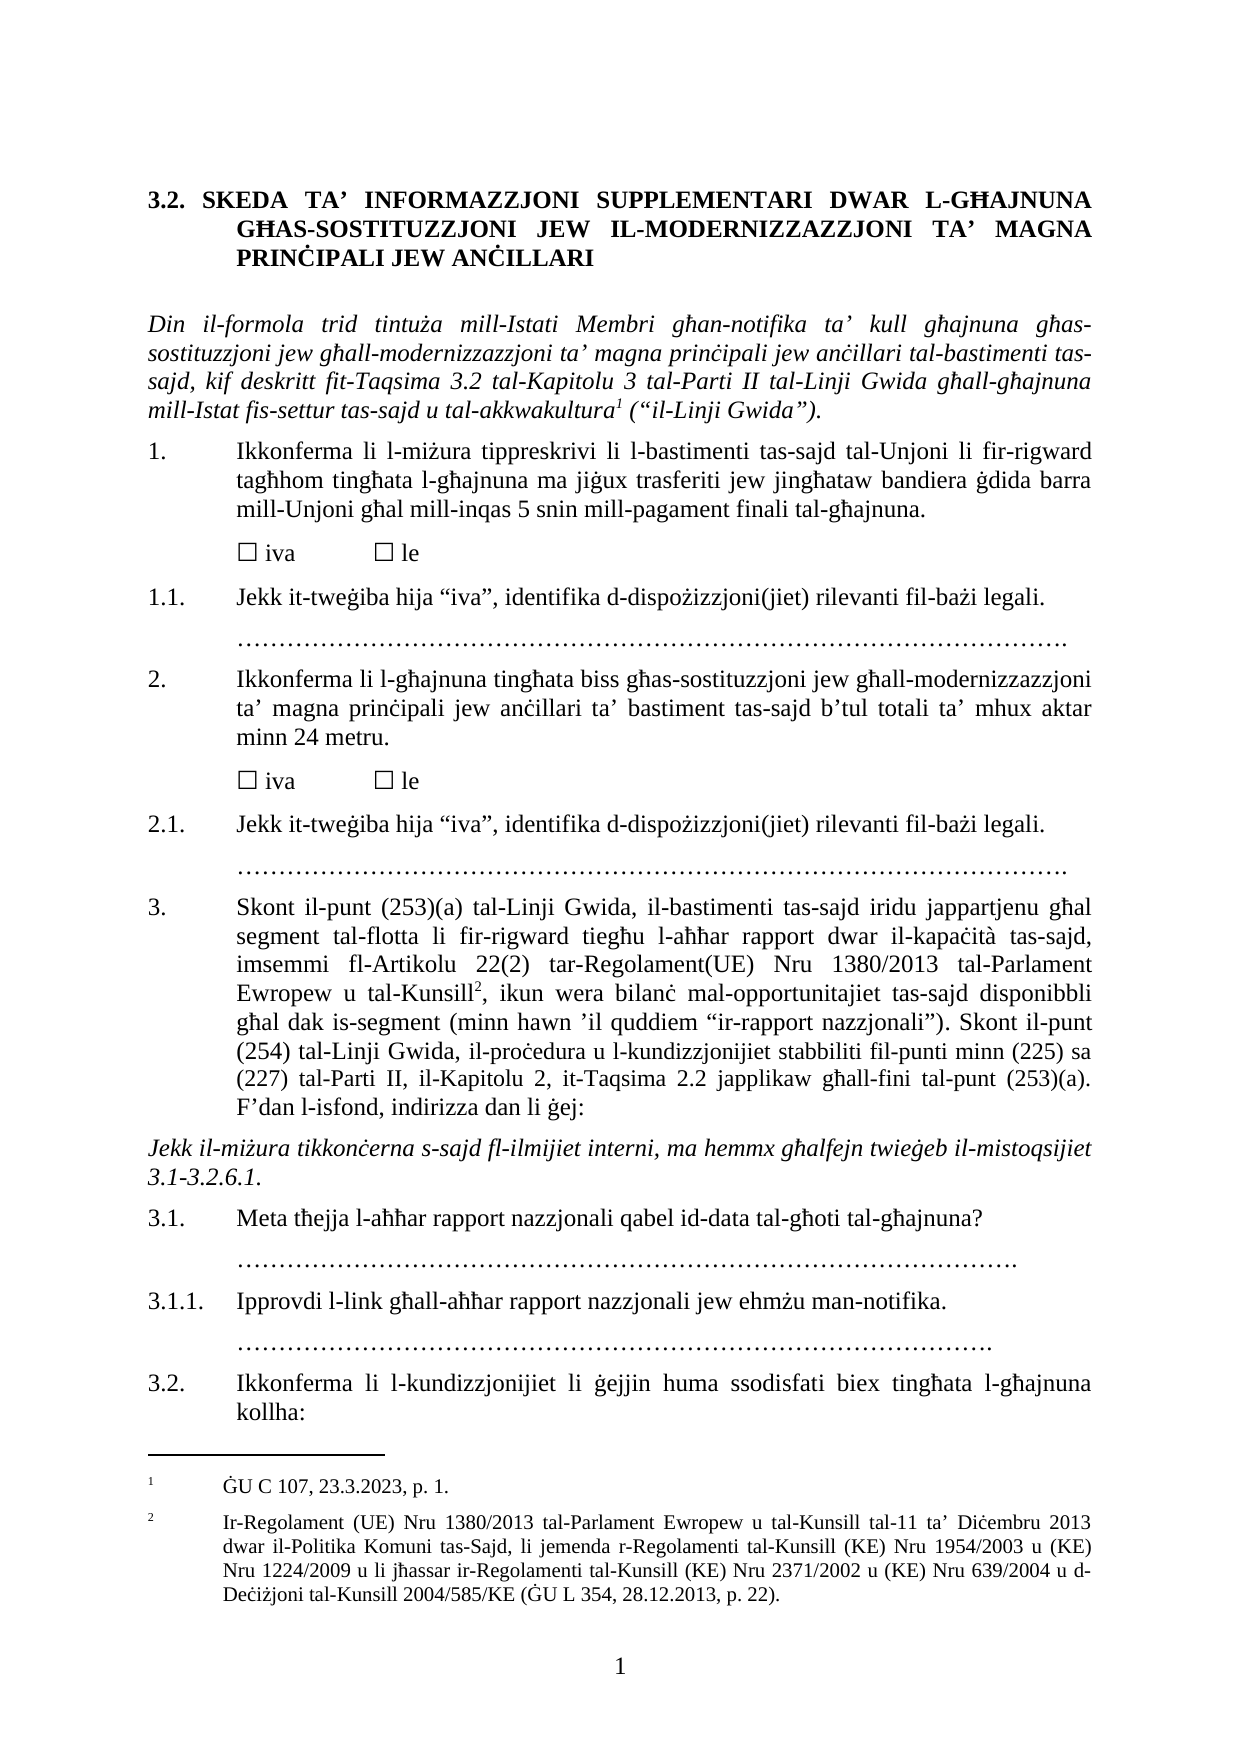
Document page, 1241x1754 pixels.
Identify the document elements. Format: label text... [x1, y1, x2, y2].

text Jekk il-miżura tikkonċerna s-sajd fl-ilmijiet interni, ma hemmx għalfejn twieġeb il-mistoqsijiet 3.1-3.2.6.1. [148, 1133, 1093, 1191]
text 1. Ikkonferma li l-miżura tippreskrivi li l-bastimenti tas-sajd tal-Unjoni li fir-rigward tagħhom tingħata l-għajnuna ma jiġux trasferiti jew jingħataw bandiera ġdida barra mill-Unjoni għal mill-inqas 5 snin mill-pagament finali tal-għajnuna. [148, 436, 1093, 523]
text 3.2. Ikkonferma li l-kundizzjonijiet li ġejjin huma ssodisfati biex tingħata l-għajnuna kollha: [148, 1368, 1093, 1426]
text 3. Skont il-punt (253)(a) tal-Linji Gwida, il-bastimenti tas-sajd iridu jappartjenu għal segment tal-flotta li fir-rigward tiegħu l-aħħar rapport dwar il-kapaċità tas-sajd, imsemmi fl-Artikolu 22(2) tar-Regolament(UE) Nru 1380/2013 tal-Parlament Ewropew u tal-Kunsill, ikun wera bilanċ mal-opportunitajiet tas-sajd disponibbli għal dak is-segment (minn hawn ’il quddiem “ir-rapport nazzjonali”). Skont il-punt (254) tal-Linji Gwida, il-proċedura u l-kundizzjonijiet stabbiliti fil-punti minn (225) sa (227) tal-Parti II, il-Kapitolu 2, it-Taqsima 2.2 japplikaw għall-fini tal-punt (253)(a). F’dan l-isfond, indirizza dan li ġej: [148, 892, 1093, 1121]
text 3.1. Meta tħejja l-aħħar rapport nazzjonali qabel id-data tal-għoti tal-għajnuna? [148, 1203, 1093, 1232]
text ………………………………………………………………………………………. [236, 623, 1093, 652]
text ………………………………………………………………………………. [236, 1327, 1093, 1356]
text ………………………………………………………………………………………. [236, 851, 1093, 879]
text 2. Ikkonferma li l-għajnuna tingħata biss għas-sostituzzjoni jew għall-modernizzazzjoni ta’ magna prinċipali jew anċillari ta’ bastiment tas-sajd b’tul totali ta’ mhux aktar minn 24 metru. [148, 664, 1093, 750]
text 3.1.1. Ipprovdi l-link għall-aħħar rapport nazzjonali jew ehmżu man-notifika. [148, 1286, 1093, 1314]
text iva le [236, 535, 1093, 569]
text iva le [236, 763, 1093, 797]
text …………………………………………………………………………………. [236, 1244, 1093, 1273]
text Din il-formola trid tintuża mill-Istati Membri għan-notifika ta’ kull għajnuna għas-sostituzzjoni jew għall-modernizzazzjoni ta’ magna prinċipali jew anċillari tal-bastimenti tas-sajd, kif deskritt fit-Taqsima 3.2 tal-Kapitolu 3 tal-Parti II tal-Linji Gwida għall-għajnuna mill-Istat fis-settur tas-sajd u tal-akkwakultura (“il-Linji Gwida”). [148, 309, 1093, 424]
subtitle 3.2. SKEDA TA’ INFORMAZZJONI SUPPLEMENTARI DWAR L-GĦAJNUNA GĦAS-SOSTITUZZJONI JEW IL-MODERNIZZAZZJONI TA’ MAGNA PRINĊIPALI JEW ANĊILLARI [148, 185, 1093, 271]
text 2.1. Jekk it-tweġiba hija “iva”, identifika d-dispożizzjoni(jiet) rilevanti fil-bażi legali. [148, 809, 1093, 838]
text 1.1. Jekk it-tweġiba hija “iva”, identifika d-dispożizzjoni(jiet) rilevanti fil-bażi legali. [148, 582, 1093, 610]
